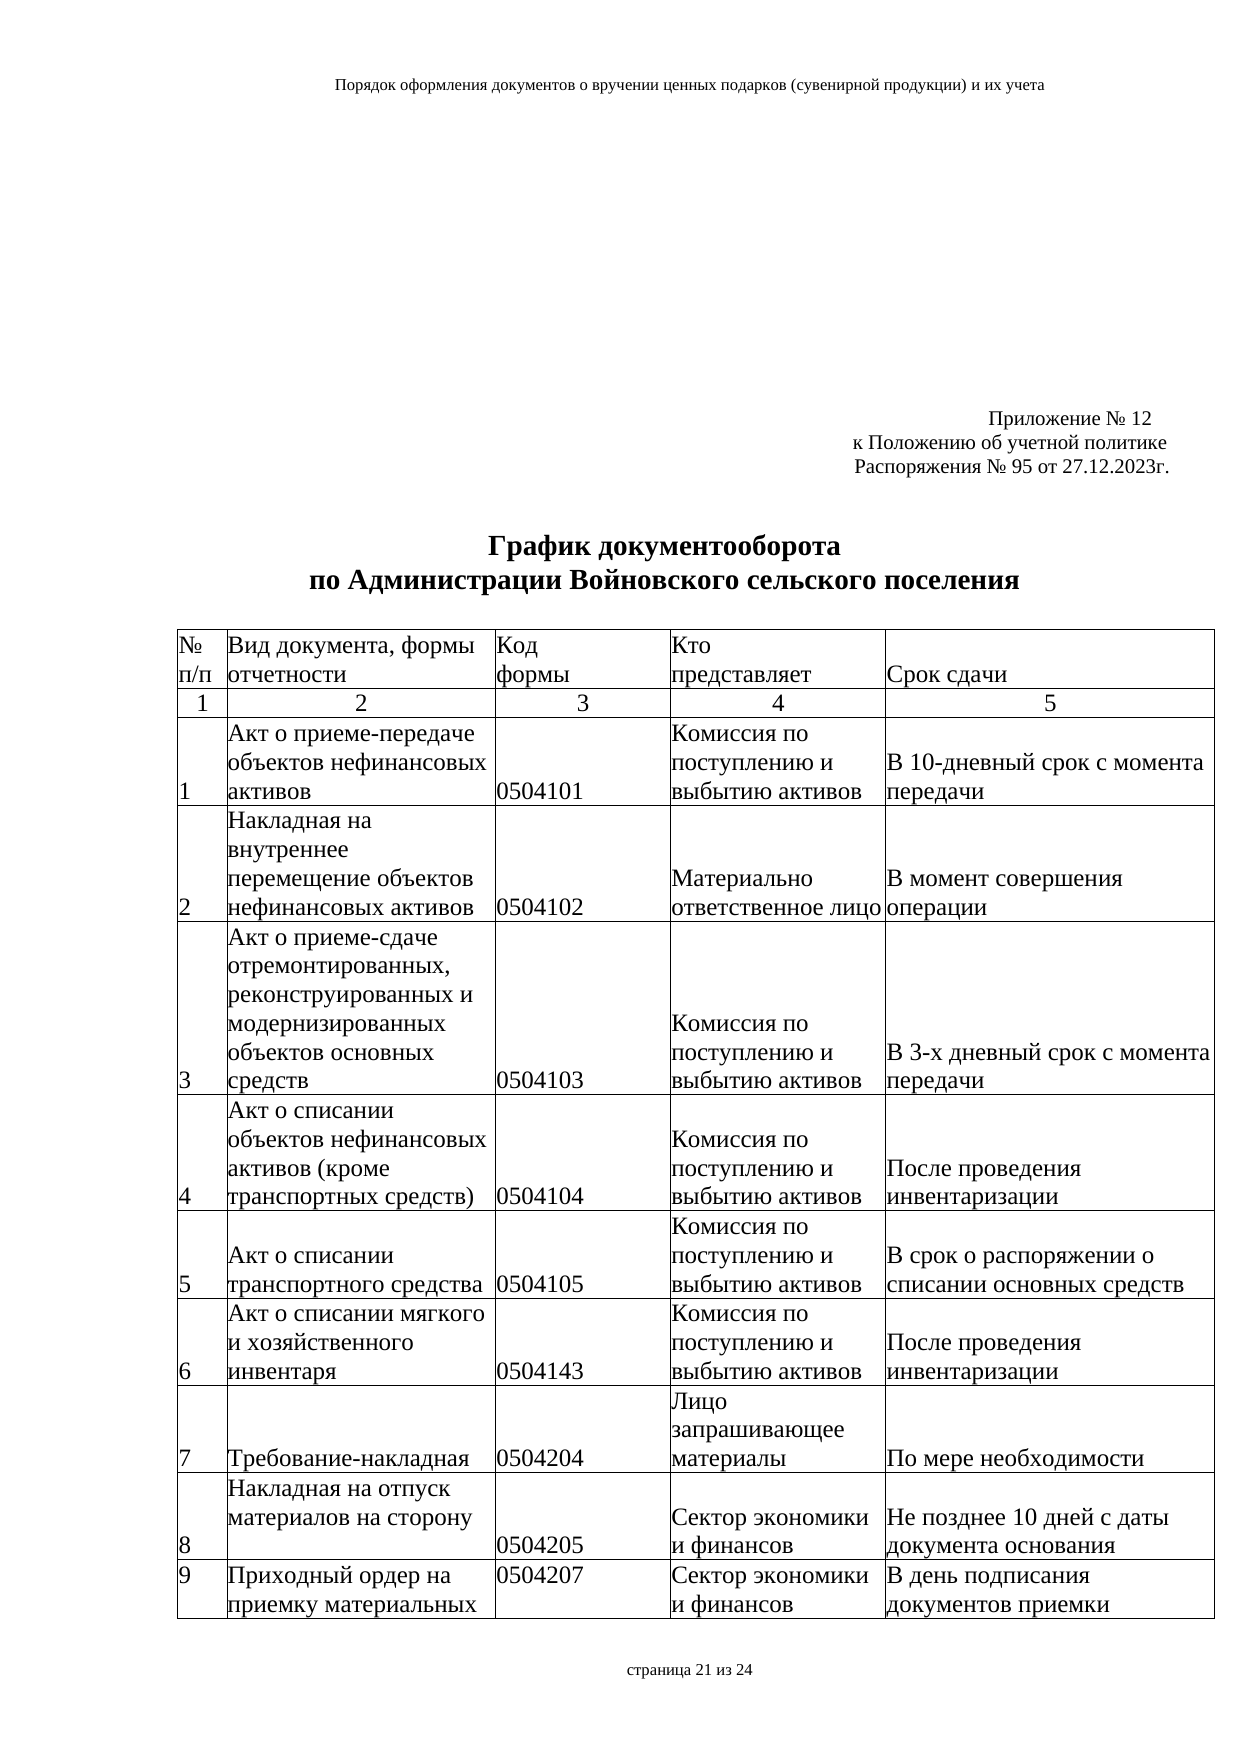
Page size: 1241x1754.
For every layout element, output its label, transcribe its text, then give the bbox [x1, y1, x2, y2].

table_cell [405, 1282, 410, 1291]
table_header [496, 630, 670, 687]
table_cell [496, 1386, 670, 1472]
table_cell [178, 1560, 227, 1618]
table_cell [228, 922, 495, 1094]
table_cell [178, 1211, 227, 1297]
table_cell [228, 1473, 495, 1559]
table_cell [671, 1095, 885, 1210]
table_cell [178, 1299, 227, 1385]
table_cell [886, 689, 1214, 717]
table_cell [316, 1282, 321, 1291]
text График документооборота [177, 528, 1152, 562]
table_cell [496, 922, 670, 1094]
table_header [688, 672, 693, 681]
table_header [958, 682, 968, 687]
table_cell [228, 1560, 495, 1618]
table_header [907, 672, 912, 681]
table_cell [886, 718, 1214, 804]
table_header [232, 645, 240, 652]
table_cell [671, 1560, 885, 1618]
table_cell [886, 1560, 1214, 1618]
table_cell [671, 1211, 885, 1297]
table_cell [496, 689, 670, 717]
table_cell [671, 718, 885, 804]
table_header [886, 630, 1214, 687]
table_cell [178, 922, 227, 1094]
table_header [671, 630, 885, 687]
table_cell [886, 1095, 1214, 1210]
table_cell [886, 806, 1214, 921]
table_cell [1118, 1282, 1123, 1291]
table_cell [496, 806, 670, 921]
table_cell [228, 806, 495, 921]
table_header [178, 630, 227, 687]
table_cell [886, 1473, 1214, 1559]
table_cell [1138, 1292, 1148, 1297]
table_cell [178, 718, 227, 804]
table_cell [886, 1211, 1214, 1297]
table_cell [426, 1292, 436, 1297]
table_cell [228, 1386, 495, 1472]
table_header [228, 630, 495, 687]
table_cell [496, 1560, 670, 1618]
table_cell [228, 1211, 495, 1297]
text по Администрации Войновского сельского поселения [177, 562, 1152, 595]
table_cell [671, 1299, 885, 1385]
text Приложение № 12 [352, 406, 1152, 430]
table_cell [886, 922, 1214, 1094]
text к Положению об учетной политике [377, 430, 1182, 454]
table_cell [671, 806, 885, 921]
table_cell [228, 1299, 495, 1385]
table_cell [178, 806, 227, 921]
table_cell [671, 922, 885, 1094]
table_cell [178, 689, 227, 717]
text Распоряжения № 95 от 27.12.2023г. [727, 454, 1182, 478]
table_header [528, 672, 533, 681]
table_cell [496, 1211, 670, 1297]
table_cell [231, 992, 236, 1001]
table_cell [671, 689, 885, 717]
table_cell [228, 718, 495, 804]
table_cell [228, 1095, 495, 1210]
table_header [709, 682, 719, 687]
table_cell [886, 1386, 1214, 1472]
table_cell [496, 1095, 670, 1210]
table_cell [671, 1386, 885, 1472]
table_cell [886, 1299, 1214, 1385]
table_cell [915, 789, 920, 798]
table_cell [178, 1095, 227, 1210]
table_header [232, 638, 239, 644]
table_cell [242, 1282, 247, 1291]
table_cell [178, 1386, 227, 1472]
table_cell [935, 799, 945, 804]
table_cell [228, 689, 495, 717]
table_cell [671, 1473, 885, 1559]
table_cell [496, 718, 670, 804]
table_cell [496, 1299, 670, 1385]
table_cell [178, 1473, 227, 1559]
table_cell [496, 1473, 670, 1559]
